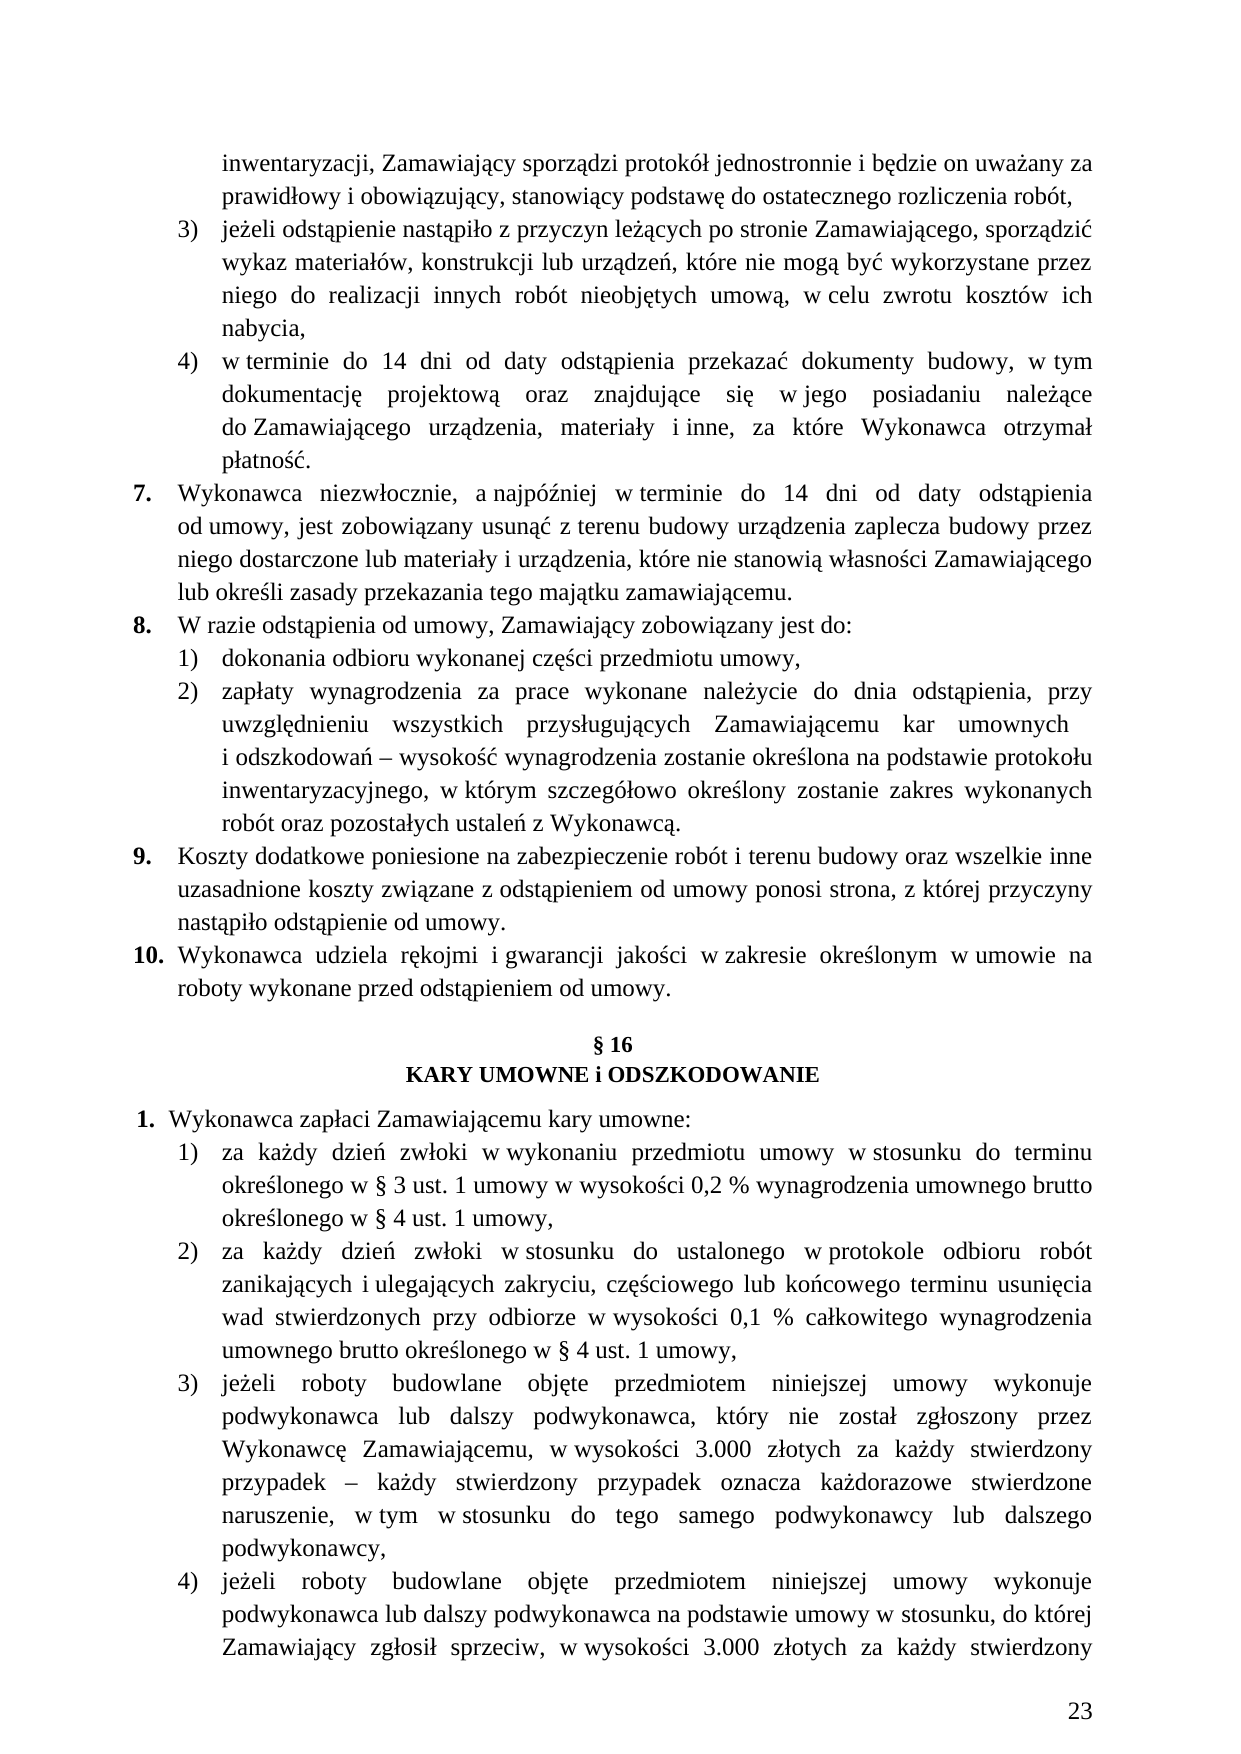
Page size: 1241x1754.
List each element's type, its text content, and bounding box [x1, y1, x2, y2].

list za każdy dzień zwłoki w stosunku do ustalonego w protokole odbioru robót zanikających i ulegających zakryciu, częściowego lub końcowego terminu usunięcia wad stwierdzonych przy odbiorze w wysokości 0,1 % całkowitego wynagrodzenia umownego brutto określonego w § 4 ust. 1 umowy, [177, 1236, 1092, 1364]
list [177, 148, 1092, 209]
list W razie odstąpienia od umowy, Zamawiający zobowiązany jest do: [133, 610, 1092, 639]
text § 16 [133, 1031, 1092, 1058]
list Koszty dodatkowe poniesione na zabezpieczenie robót i terenu budowy oraz wszelkie inne uzasadnione koszty związane z odstąpieniem od umowy ponosi strona, z której przyczyny nastąpiło odstąpienie od umowy. [133, 841, 1092, 936]
text KARY UMOWNE i ODSZKODOWANIE [133, 1061, 1092, 1088]
list Wykonawca niezwłocznie, a najpóźniej w terminie do 14 dni od daty odstąpienia od umowy, jest zobowiązany usunąć z terenu budowy urządzenia zaplecza budowy przez niego dostarczone lub materiały i urządzenia, które nie stanowią własności Zamawiającego lub określi zasady przekazania tego majątku zamawiającemu. [133, 478, 1092, 606]
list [177, 1566, 1092, 1661]
list jeżeli roboty budowlane objęte przedmiotem niniejszej umowy wykonuje podwykonawca lub dalszy podwykonawca, który nie został zgłoszony przez Wykonawcę Zamawiającemu, w wysokości 3.000 złotych za każdy stwierdzony przypadek – każdy stwierdzony przypadek oznacza każdorazowe stwierdzone naruszenie, w tym w stosunku do tego samego podwykonawcy lub dalszego podwykonawcy, [177, 1368, 1092, 1562]
list za każdy dzień zwłoki w wykonaniu przedmiotu umowy w stosunku do terminu określonego w § 3 ust. 1 umowy w wysokości 0,2 % wynagrodzenia umownego brutto określonego w § 4 ust. 1 umowy, [177, 1137, 1092, 1232]
list Wykonawca zapłaci Zamawiającemu kary umowne: [136, 1104, 1092, 1133]
list zapłaty wynagrodzenia za prace wykonane należycie do dnia odstąpienia, przy uwzględnieniu wszystkich przysługujących Zamawiającemu kar umownych i odszkodowań – wysokość wynagrodzenia zostanie określona na podstawie protokołu inwentaryzacyjnego, w którym szczegółowo określony zostanie zakres wykonanych robót oraz pozostałych ustaleń z Wykonawcą. [177, 676, 1092, 837]
list jeżeli odstąpienie nastąpiło z przyczyn leżących po stronie Zamawiającego, sporządzić wykaz materiałów, konstrukcji lub urządzeń, które nie mogą być wykorzystane przez niego do realizacji innych robót nieobjętych umową, w celu zwrotu kosztów ich nabycia, [177, 214, 1092, 342]
list Wykonawca udziela rękojmi i gwarancji jakości w zakresie określonym w umowie na roboty wykonane przed odstąpieniem od umowy. [133, 940, 1092, 1002]
list w terminie do 14 dni od daty odstąpienia przekazać dokumenty budowy, w tym dokumentację projektową oraz znajdujące się w jego posiadaniu należące do Zamawiającego urządzenia, materiały i inne, za które Wykonawca otrzymał płatność. [177, 346, 1092, 474]
list dokonania odbioru wykonanej części przedmiotu umowy, [177, 643, 1092, 672]
